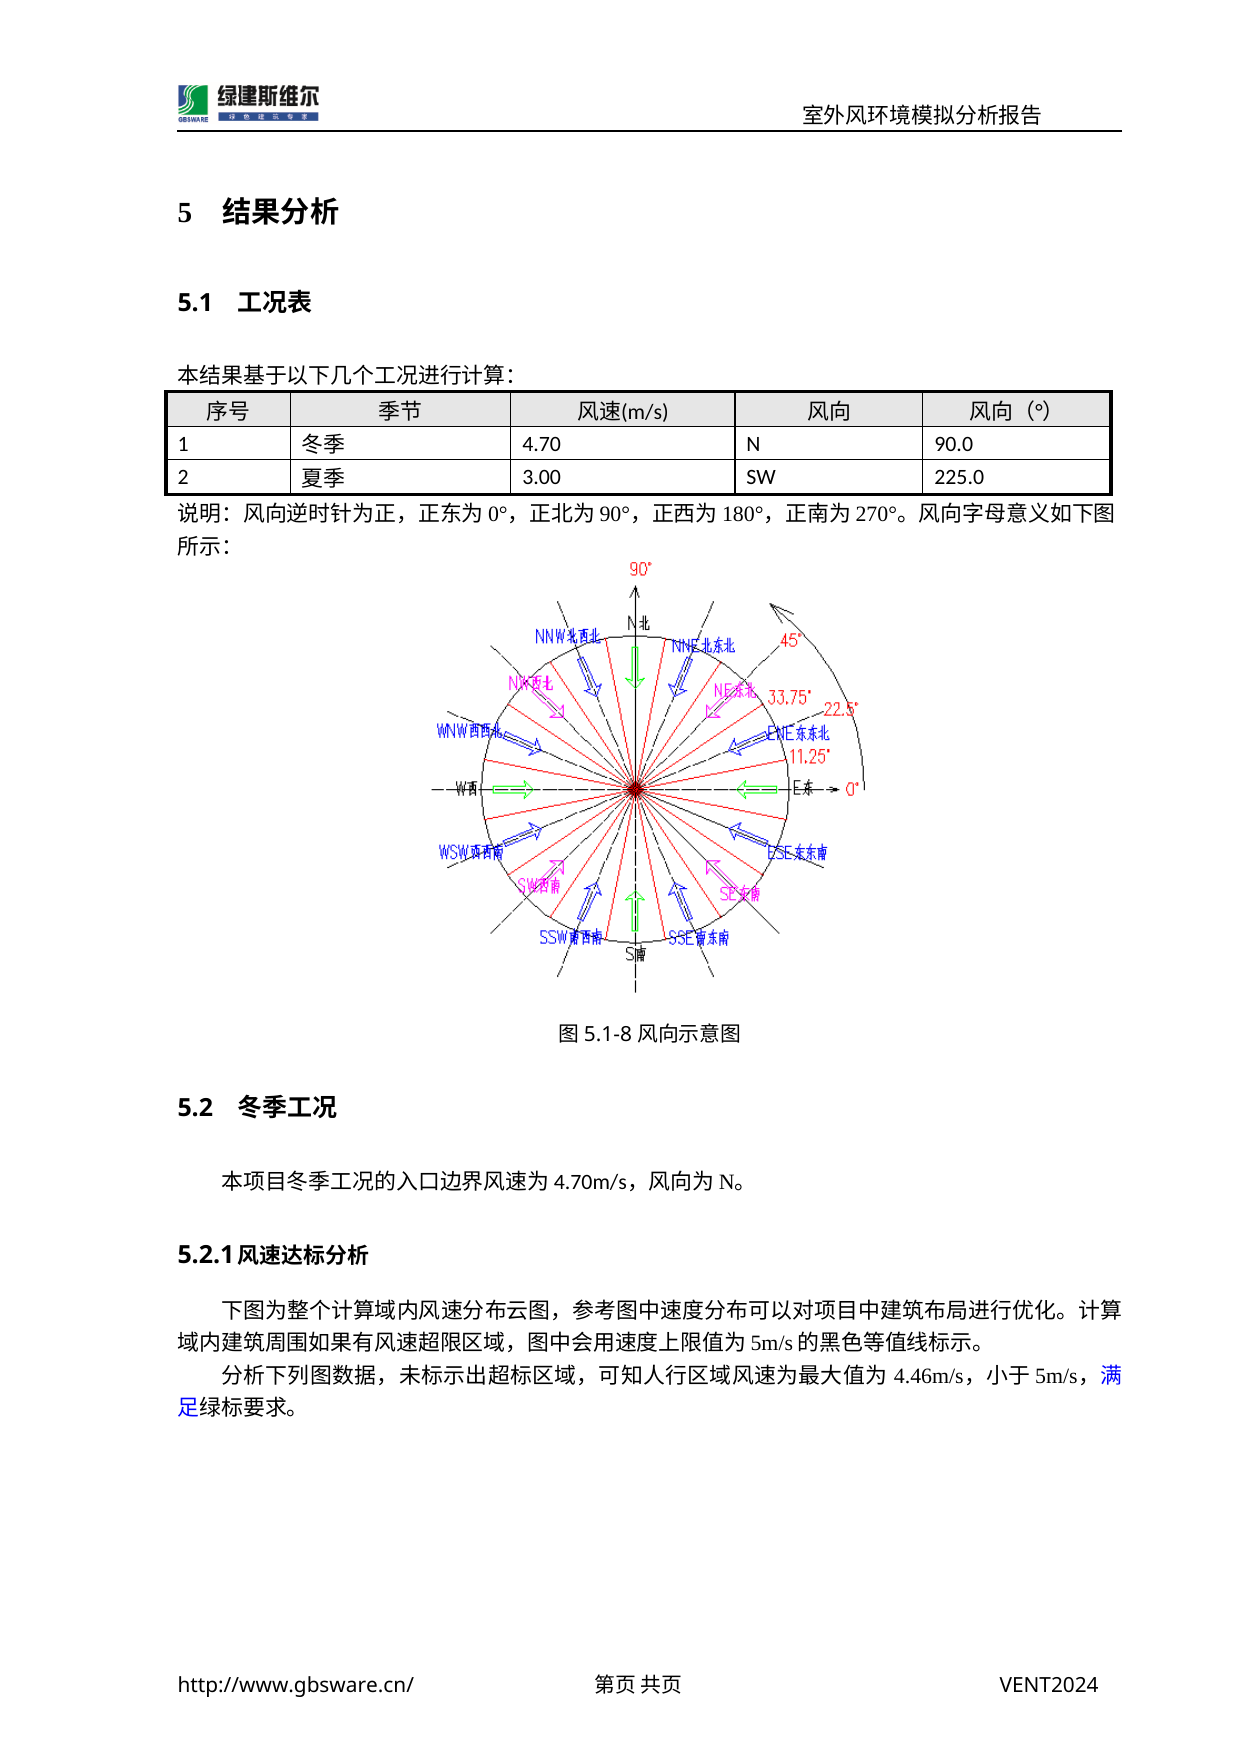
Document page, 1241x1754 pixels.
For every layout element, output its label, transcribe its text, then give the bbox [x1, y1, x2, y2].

subtitle 工况表 [177, 268, 1122, 333]
table_cell SW [736, 460, 922, 493]
table_cell 3.00 [511, 460, 734, 493]
table_cell N [736, 427, 922, 459]
text 下图为整个计算域内风速分布云图，参考图中速度分布可以对项目中建筑布局进行优化。计算域内建筑周围如果有风速超限区域，图中会用速度上限值为5m/s的黑色等值线标示。 [177, 1292, 1122, 1357]
subtitle 结果分析 [177, 178, 1122, 243]
picture [177, 82, 320, 124]
table_cell 90.0 [923, 427, 1109, 459]
table_cell 1 [168, 427, 290, 459]
table_cell 夏季 [291, 460, 510, 493]
text 本结果基于以下几个工况进行计算： [177, 358, 1122, 390]
table_header 风向（°） [923, 393, 1109, 426]
table_cell 225.0 [923, 460, 1109, 493]
table_header 风速(m/s) [511, 393, 734, 426]
text 分析下列图数据，未标示出超标区域，可知人行区域风速为最大值为4.46m/s，小于5m/s，满足绿标要求。 [177, 1357, 1122, 1422]
table_header 序号 [168, 393, 290, 426]
table_cell 4.70 [511, 427, 734, 459]
subtitle 冬季工况 [177, 1073, 1122, 1138]
text 说明：风向逆时针为正，正东为0°，正北为90°，正西为180°，正南为270°。风向字母意义如下图所示： [177, 496, 1122, 561]
picture [425, 561, 874, 996]
table_cell 2 [168, 460, 290, 493]
table_header 季节 [291, 393, 510, 426]
text 本项目冬季工况的入口边界风速为4.70m/s，风向为N。 [177, 1163, 1122, 1196]
subtitle 风速达标分析 [177, 1221, 1122, 1286]
table_cell 冬季 [291, 427, 510, 459]
table_header 风向 [736, 393, 922, 426]
